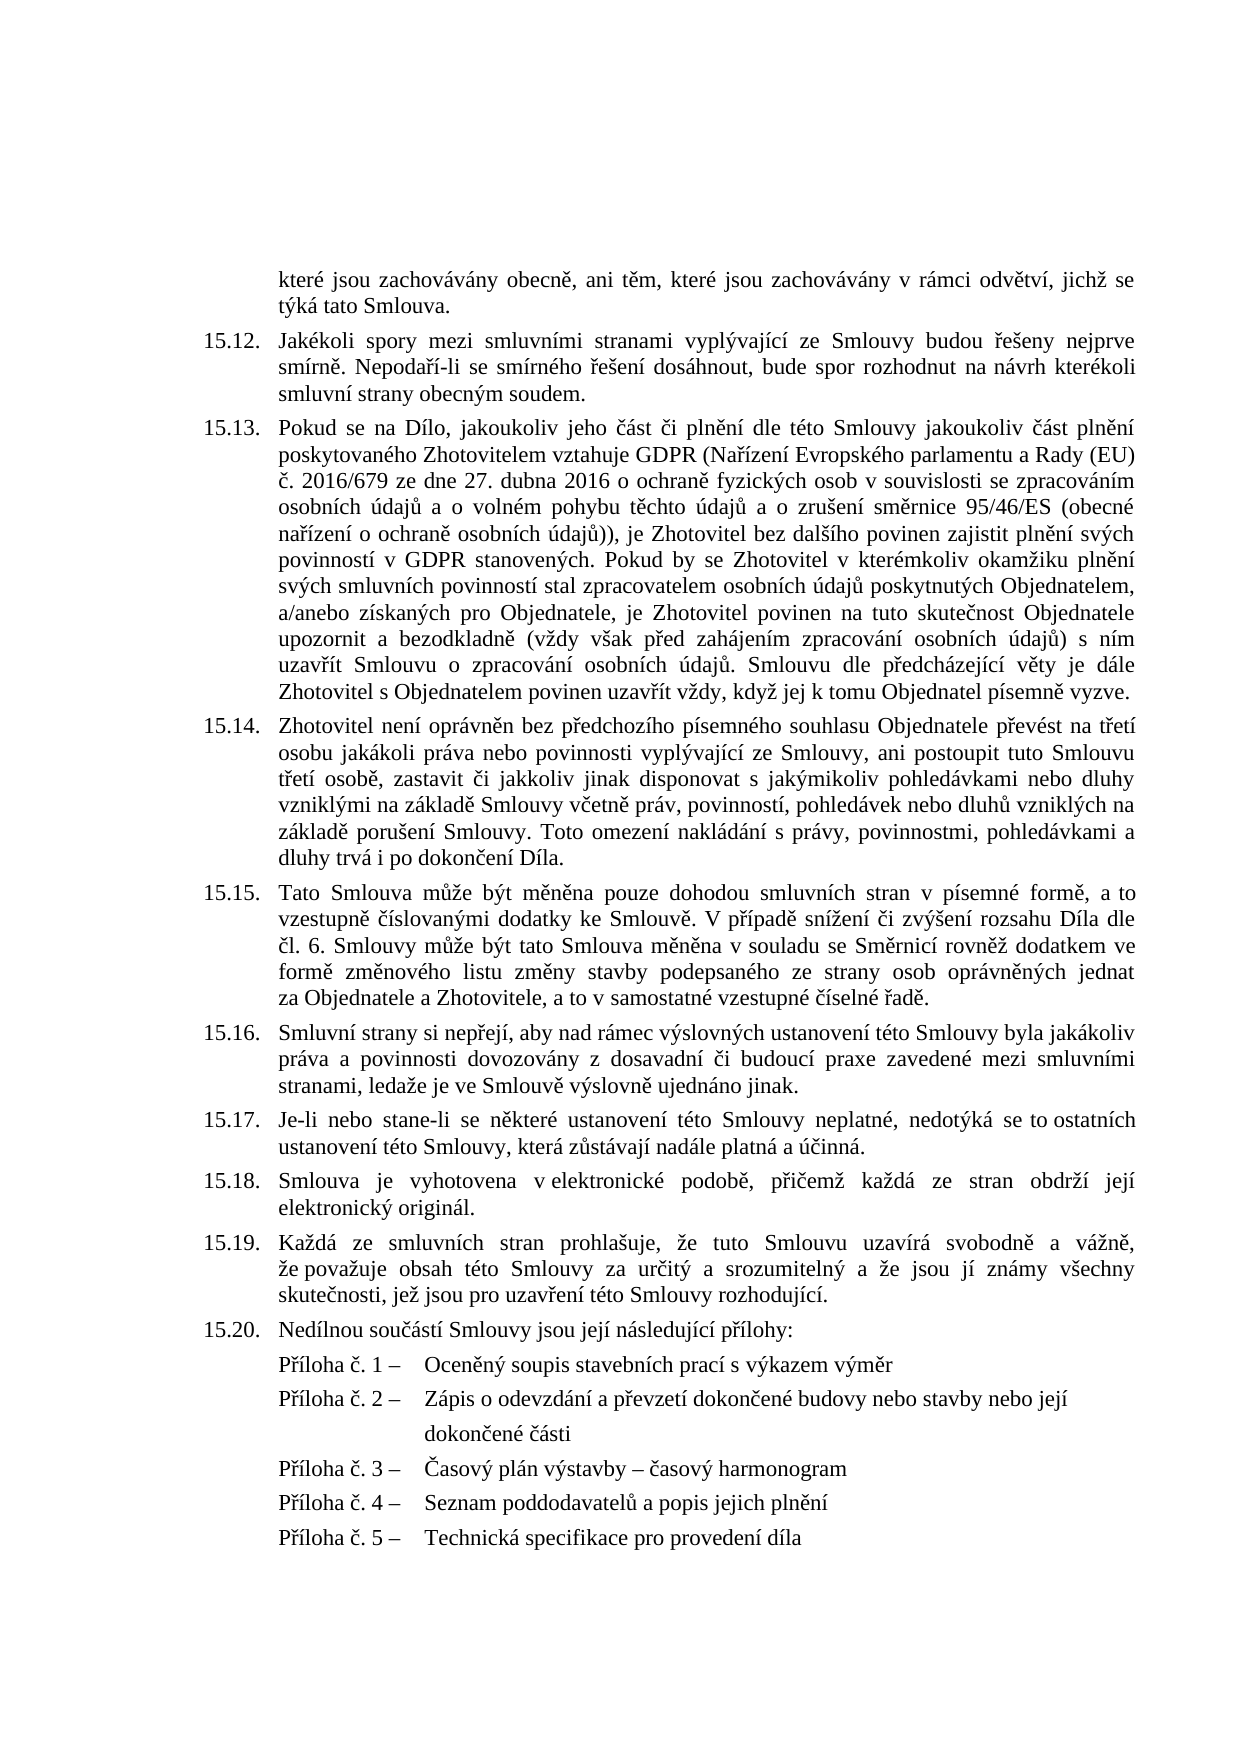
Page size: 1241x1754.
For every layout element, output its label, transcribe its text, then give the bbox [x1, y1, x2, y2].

list Příloha č. 1 – Oceněný soupis stavebních prací s výkazem výměr [278, 1351, 1136, 1377]
text Smlouva je vyhotovena v elektronické podobě, přičemž každá ze stran obdrží její elektronický originál. [203, 1167, 1136, 1220]
text Každá ze smluvních stran prohlašuje, že tuto Smlouvu uzavírá svobodně a vážně, že považuje obsah této Smlouvy za určitý a srozumitelný a že jsou jí známy všechny skutečnosti, jež jsou pro uzavření této Smlouvy rozhodující. [203, 1228, 1136, 1308]
list Příloha č. 2 – Zápis o odevzdání a převzetí dokončené budovy nebo stavby nebo její [278, 1385, 1136, 1412]
list Příloha č. 4 – Seznam poddodavatelů a popis jejich plnění [278, 1489, 1136, 1516]
text Zhotovitel není oprávněn bez předchozího písemného souhlasu Objednatele převést na třetí osobu jakákoli práva nebo povinnosti vyplývající ze Smlouvy, ani postoupit tuto Smlouvu třetí osobě, zastavit či jakkoliv jinak disponovat s jakýmikoliv pohledávkami nebo dluhy vzniklými na základě Smlouvy včetně práv, povinností, pohledávek nebo dluhů vzniklých na základě porušení Smlouvy. Toto omezení nakládání s právy, povinnostmi, pohledávkami a dluhy trvá i po dokončení Díla. [203, 712, 1136, 871]
text Je-li nebo stane-li se některé ustanovení této Smlouvy neplatné, nedotýká se to ostatních ustanovení této Smlouvy, která zůstávají nadále platná a účinná. [203, 1106, 1136, 1159]
list Příloha č. 5 – Technická specifikace pro provedení díla [203, 1524, 1136, 1550]
text Smluvní strany si nepřejí, aby nad rámec výslovných ustanovení této Smlouvy byla jakákoliv práva a povinnosti dovozovány z dosavadní či budoucí praxe zavedené mezi smluvními stranami, ledaže je ve Smlouvě výslovně ujednáno jinak. [203, 1019, 1136, 1098]
text Tato Smlouva může být měněna pouze dohodou smluvních stran v písemné formě, a to vzestupně číslovanými dodatky ke Smlouvě. V případě snížení či zvýšení rozsahu Díla dle čl. 6. Smlouvy může být tato Smlouva měněna v souladu se Směrnicí rovněž dodatkem ve formě změnového listu změny stavby podepsaného ze strany osob oprávněných jednat za Objednatele a Zhotovitele, a to v samostatné vzestupné číselné řadě. [203, 879, 1136, 1011]
text Jakékoli spory mezi smluvními stranami vyplývající ze Smlouvy budou řešeny nejprve smírně. Nepodaří-li se smírného řešení dosáhnout, bude spor rozhodnut na návrh kterékoli smluvní strany obecným soudem. [203, 327, 1136, 406]
list dokončené části [278, 1420, 1136, 1446]
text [203, 266, 1136, 318]
text Pokud se na Dílo, jakoukoliv jeho část či plnění dle této Smlouvy jakoukoliv část plnění poskytovaného Zhotovitelem vztahuje GDPR (Nařízení Evropského parlamentu a Rady (EU) č. 2016/679 ze dne 27. dubna 2016 o ochraně fyzických osob v souvislosti se zpracováním osobních údajů a o volném pohybu těchto údajů a o zrušení směrnice 95/46/ES (obecné nařízení o ochraně osobních údajů)), je Zhotovitel bez dalšího povinen zajistit plnění svých povinností v GDPR stanovených. Pokud by se Zhotovitel v kterémkoliv okamžiku plnění svých smluvních povinností stal zpracovatelem osobních údajů poskytnutých Objednatelem, a/anebo získaných pro Objednatele, je Zhotovitel povinen na tuto skutečnost Objednatele upozornit a bezodkladně (vždy však před zahájením zpracování osobních údajů) s ním uzavřít Smlouvu o zpracování osobních údajů. Smlouvu dle předcházející věty je dále Zhotovitel s Objednatelem povinen uzavřít vždy, když jej k tomu Objednatel písemně vyzve. [203, 414, 1136, 704]
list Příloha č. 3 – Časový plán výstavby – časový harmonogram [278, 1455, 1136, 1481]
text Nedílnou součástí Smlouvy jsou její následující přílohy: [203, 1316, 1136, 1342]
